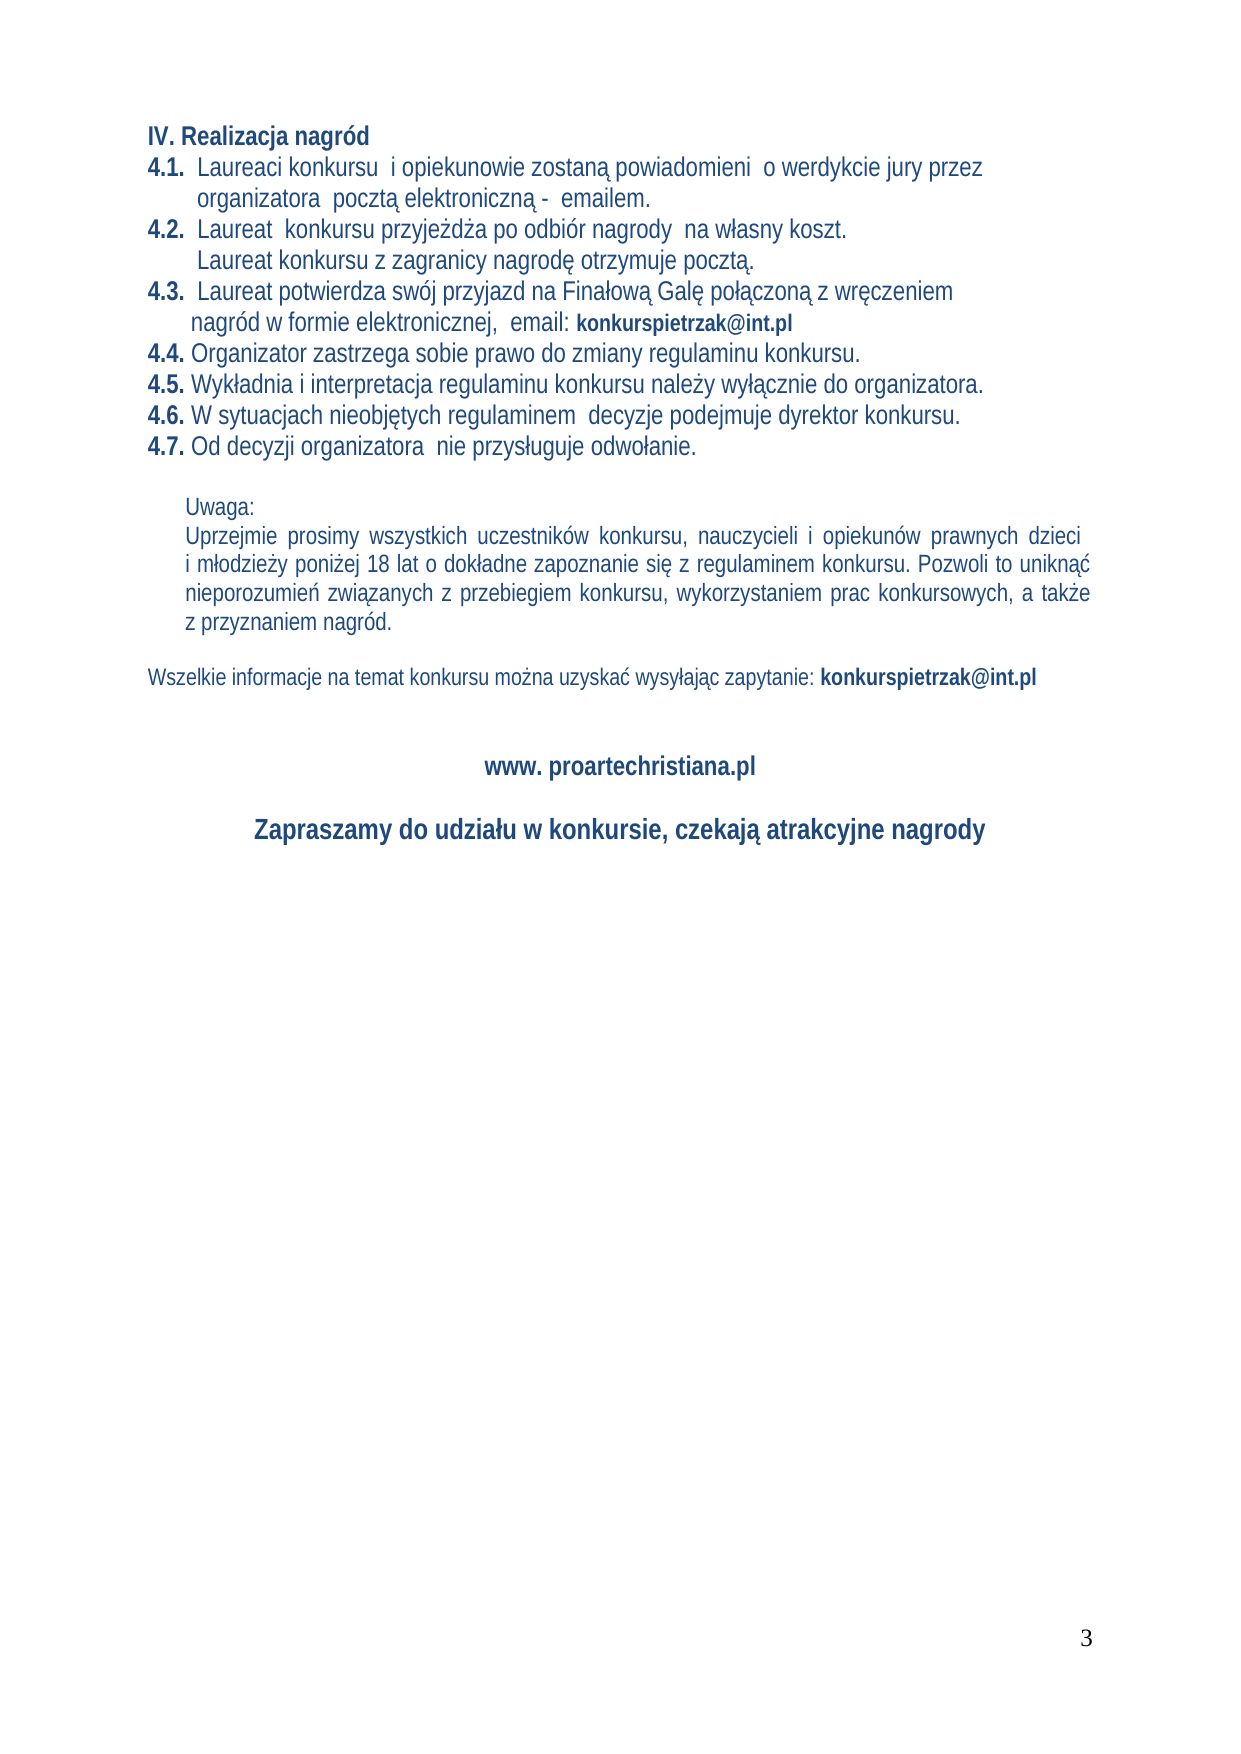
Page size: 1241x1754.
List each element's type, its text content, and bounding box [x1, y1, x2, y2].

text 4.3. Laureat potwierdza swój przyjazd na Finałową Galę połączoną z wręczeniem [148, 275, 1093, 306]
text Uprzejmie prosimy wszystkich uczestników konkursu, nauczycieli i opiekunów prawnych dzieci i młodzieży poniżej 18 lat o dokładne zapoznanie się z regulaminem konkursu. Pozwoli to uniknąć nieporozumień związanych z przebiegiem konkursu, wykorzystaniem prac konkursowych, a także z przyznaniem nagród. [185, 521, 1093, 635]
text Laureat konkursu z zagranicy nagrodę otrzymuje pocztą. [148, 244, 1093, 275]
text Wszelkie informacje na temat konkursu można uzyskać wysyłając zapytanie: konkurspietrzak@int.pl [148, 663, 1093, 690]
text 4.4. Organizator zastrzega sobie prawo do zmiany regulaminu konkursu. [148, 337, 1093, 368]
text 4.7. Od decyzji organizatora nie przysługuje odwołanie. [148, 430, 1093, 461]
text 4.1. Laureaci konkursu i opiekunowie zostaną powiadomieni o werdykcie jury przez [148, 151, 1093, 182]
text IV. Realizacja nagród [148, 120, 1093, 151]
text Uwaga: [185, 492, 1093, 521]
text 4.5. Wykładnia i interpretacja regulaminu konkursu należy wyłącznie do organizatora. [148, 368, 1093, 399]
text nagród w formie elektronicznej, email: konkurspietrzak@int.pl [148, 306, 1093, 337]
text 4.6. W sytuacjach nieobjętych regulaminem decyzje podejmuje dyrektor konkursu. [148, 399, 1093, 430]
text Zapraszamy do udziału w konkursie, czekają atrakcyjne nagrody [148, 812, 1093, 846]
text www. proartechristiana.pl [148, 750, 1093, 781]
text 4.2. Laureat konkursu przyjeżdża po odbiór nagrody na własny koszt. [148, 213, 1093, 244]
text organizatora pocztą elektroniczną - emailem. [148, 182, 1093, 213]
